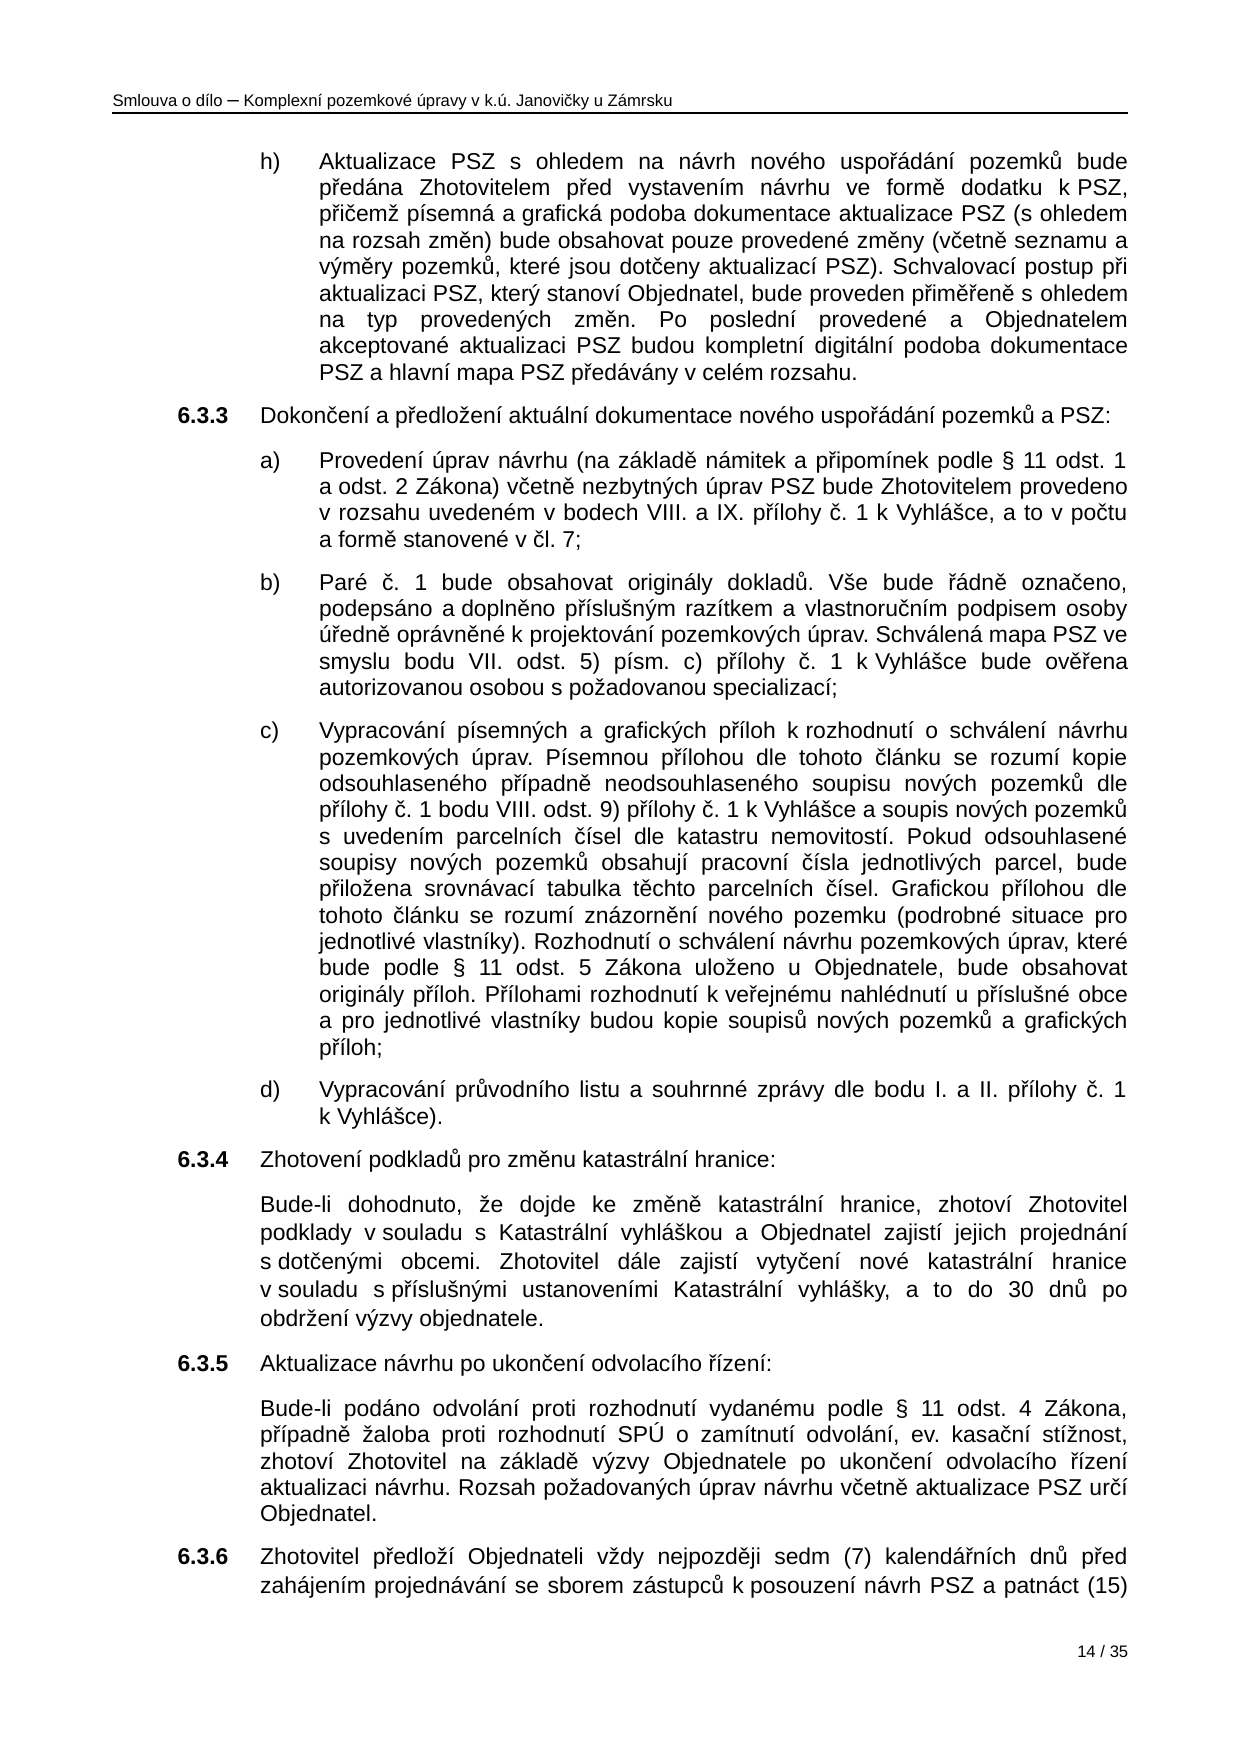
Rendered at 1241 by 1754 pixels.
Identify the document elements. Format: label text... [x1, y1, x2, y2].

list Paré č. 1 bude obsahovat originály dokladů. Vše bude řádně označeno, podepsáno a doplněno příslušným razítkem a vlastnoručním podpisem osoby úředně oprávněné k projektování pozemkových úprav. Schválená mapa PSZ ve smyslu bodu VII. odst. 5) písm. c) přílohy č. 1 k Vyhlášce bude ověřena autorizovanou osobou s požadovanou specializací; [260, 569, 1128, 701]
list Bude-li dohodnuto, že dojde ke změně katastrální hranice, zhotoví Zhotovitel podklady v souladu s Katastrální vyhláškou a Objednatel zajistí jejich projednání s dotčenými obcemi. Zhotovitel dále zajistí vytyčení nové katastrální hranice v souladu s příslušnými ustanoveními Katastrální vyhlášky, a to do 30 dnů po obdržení výzvy objednatele. [260, 1191, 1128, 1331]
list Bude-li podáno odvolání proti rozhodnutí vydanému podle § 11 odst. 4 Zákona, případně žaloba proti rozhodnutí SPÚ o zamítnutí odvolání, ev. kasační stížnost, zhotoví Zhotovitel na základě výzvy Objednatele po ukončení odvolacího řízení aktualizaci návrhu. Rozsah požadovaných úprav návrhu včetně aktualizace PSZ určí Objednatel. [260, 1395, 1128, 1527]
list Vypracování průvodního listu a souhrnné zprávy dle bodu I. a II. přílohy č. 1 k Vyhlášce). [260, 1076, 1128, 1129]
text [177, 1543, 1128, 1598]
list Provedení úprav návrhu (na základě námitek a připomínek podle § 11 odst. 1 a odst. 2 Zákona) včetně nezbytných úprav PSZ bude Zhotovitelem provedeno v rozsahu uvedeném v bodech VIII. a IX. přílohy č. 1 k Vyhlášce, a to v počtu a formě stanovené v čl. 7; [260, 447, 1128, 552]
text Aktualizace návrhu po ukončení odvolacího řízení: [177, 1350, 1128, 1376]
text Zhotovení podkladů pro změnu katastrální hranice: [177, 1146, 1128, 1172]
text Dokončení a předložení aktuální dokumentace nového uspořádání pozemků a PSZ: [177, 402, 1128, 428]
list Aktualizace PSZ s ohledem na návrh nového uspořádání pozemků bude předána Zhotovitelem před vystavením návrhu ve formě dodatku k PSZ, přičemž písemná a grafická podoba dokumentace aktualizace PSZ (s ohledem na rozsah změn) bude obsahovat pouze provedené změny (včetně seznamu a výměry pozemků, které jsou dotčeny aktualizací PSZ). Schvalovací postup při aktualizaci PSZ, který stanoví Objednatel, bude proveden přiměřeně s ohledem na typ provedených změn. Po poslední provedené a Objednatelem akceptované aktualizaci PSZ budou kompletní digitální podoba dokumentace PSZ a hlavní mapa PSZ předávány v celém rozsahu. [260, 148, 1128, 385]
list Vypracování písemných a grafických příloh k rozhodnutí o schválení návrhu pozemkových úprav. Písemnou přílohou dle tohoto článku se rozumí kopie odsouhlaseného případně neodsouhlaseného soupisu nových pozemků dle přílohy č. 1 bodu VIII. odst. 9) přílohy č. 1 k Vyhlášce a soupis nových pozemků s uvedením parcelních čísel dle katastru nemovitostí. Pokud odsouhlasené soupisy nových pozemků obsahují pracovní čísla jednotlivých parcel, bude přiložena srovnávací tabulka těchto parcelních čísel. Grafickou přílohou dle tohoto článku se rozumí znázornění nového pozemku (podrobné situace pro jednotlivé vlastníky). Rozhodnutí o schválení návrhu pozemkových úprav, které bude podle § 11 odst. 5 Zákona uloženo u Objednatele, bude obsahovat originály příloh. Přílohami rozhodnutí k veřejnému nahlédnutí u příslušné obce a pro jednotlivé vlastníky budou kopie soupisů nových pozemků a grafických příloh; [260, 717, 1128, 1060]
